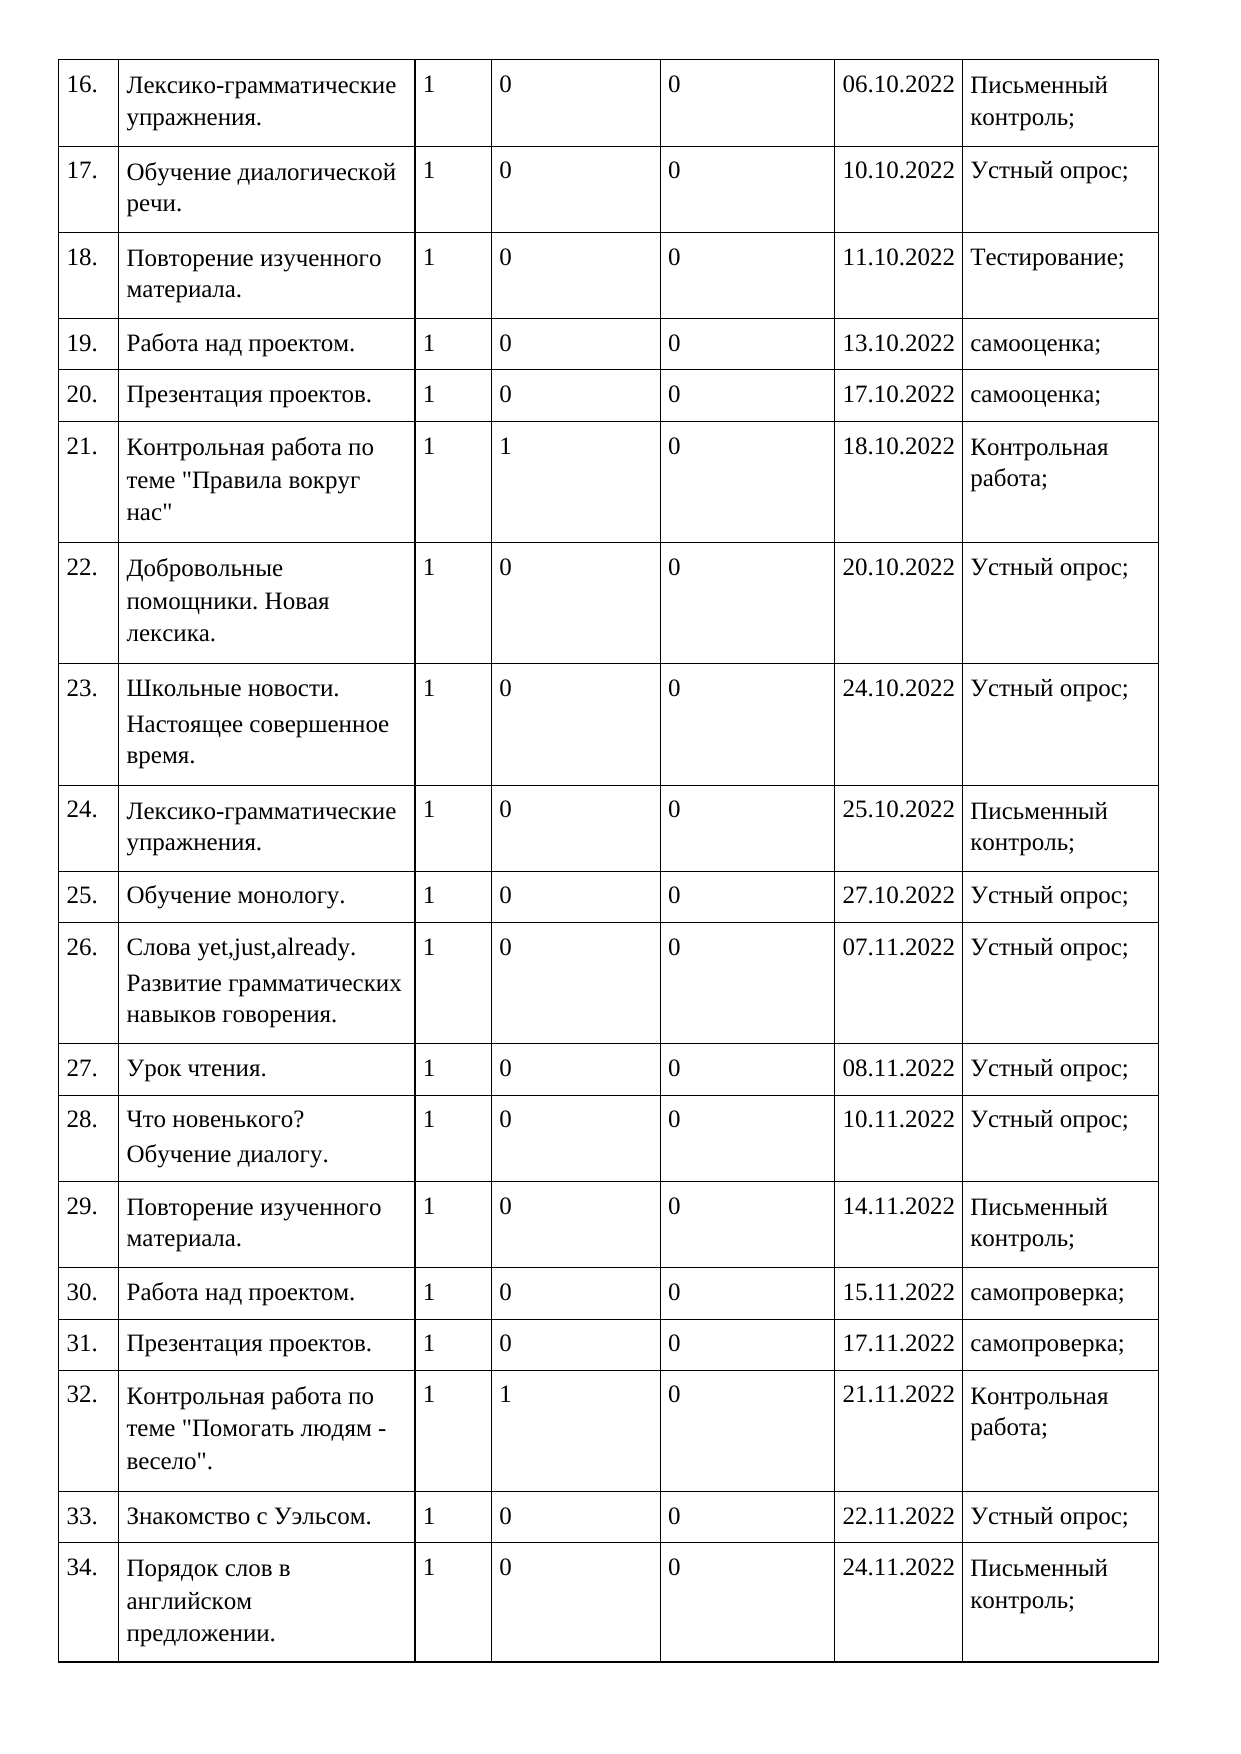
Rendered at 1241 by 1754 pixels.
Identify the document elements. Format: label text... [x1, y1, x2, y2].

table_header Лексико-грамматические упражнения. [119, 60, 414, 146]
table_cell Знакомство с Уэльсом. [119, 1492, 414, 1542]
table_cell 1 [416, 370, 491, 421]
table_cell 21.11.2022 [835, 1371, 962, 1491]
table_cell самопроверка; [963, 1320, 1158, 1370]
table_cell 0 [661, 1320, 834, 1370]
table_cell 18.10.2022 [835, 422, 962, 542]
table_cell 0 [492, 786, 660, 871]
table_header 06.10.2022 [835, 60, 962, 146]
table_cell 07.11.2022 [835, 923, 962, 1043]
table_cell 1 [416, 147, 491, 232]
table_cell 1 [492, 422, 660, 542]
table_cell 1 [416, 1371, 491, 1491]
table_cell 29. [59, 1182, 118, 1267]
table_cell 11.10.2022 [835, 233, 962, 318]
table_cell 1 [416, 664, 491, 784]
table_cell 0 [492, 1492, 660, 1542]
table_cell 0 [661, 1492, 834, 1542]
table_cell 10.11.2022 [835, 1096, 962, 1181]
table_cell 24.10.2022 [835, 664, 962, 784]
table_cell 0 [661, 664, 834, 784]
table_cell 0 [492, 872, 660, 922]
table_cell Устный опрос; [963, 1044, 1158, 1094]
table_cell 0 [492, 923, 660, 1043]
table_cell 0 [661, 786, 834, 871]
table_cell 0 [661, 1371, 834, 1491]
table_cell 0 [661, 233, 834, 318]
table_header 0 [661, 60, 834, 146]
table_cell 0 [492, 1044, 660, 1094]
table_cell 10.10.2022 [835, 147, 962, 232]
table_cell 18. [59, 233, 118, 318]
table_cell самопроверка; [963, 1268, 1158, 1318]
table_cell 0 [661, 543, 834, 663]
table_cell Устный опрос; [963, 1492, 1158, 1542]
table_cell 0 [661, 147, 834, 232]
table_cell 17.11.2022 [835, 1320, 962, 1370]
table_cell 0 [661, 1268, 834, 1318]
table_cell 19. [59, 319, 118, 369]
table_cell Презентация проектов. [119, 370, 414, 421]
table_cell 1 [416, 1182, 491, 1267]
table_cell 17. [59, 147, 118, 232]
table_cell Контрольная работа по теме "Помогать людям -весело". [119, 1371, 414, 1491]
table_cell 0 [492, 1543, 660, 1661]
table_cell самооценка; [963, 370, 1158, 421]
table_cell 1 [416, 1492, 491, 1542]
table_cell 21. [59, 422, 118, 542]
table_cell 0 [492, 543, 660, 663]
table_cell 23. [59, 664, 118, 784]
table_cell Презентация проектов. [119, 1320, 414, 1370]
table_cell 22.11.2022 [835, 1492, 962, 1542]
table_cell 1 [416, 422, 491, 542]
table_cell Устный опрос; [963, 872, 1158, 922]
table_cell 1 [416, 543, 491, 663]
table_cell 13.10.2022 [835, 319, 962, 369]
table_cell 27. [59, 1044, 118, 1094]
table_cell Письменный контроль; [963, 786, 1158, 871]
table_cell 14.11.2022 [835, 1182, 962, 1267]
table_cell 1 [416, 923, 491, 1043]
table_cell 0 [492, 1268, 660, 1318]
table_cell Письменный контроль; [963, 1182, 1158, 1267]
table_cell 0 [661, 1044, 834, 1094]
table_cell 0 [492, 1320, 660, 1370]
table_cell 24. [59, 786, 118, 871]
table_cell Порядок слов в английском предложении. [119, 1543, 414, 1661]
table_cell 1 [416, 319, 491, 369]
table_cell 1 [416, 1543, 491, 1661]
table_header 0 [492, 60, 660, 146]
table_header Письменный контроль; [963, 60, 1158, 146]
table_cell 20. [59, 370, 118, 421]
table_cell 1 [416, 1096, 491, 1181]
table_cell 0 [661, 872, 834, 922]
table_cell 1 [492, 1371, 660, 1491]
table_cell Устный опрос; [963, 923, 1158, 1043]
table_cell Письменный контроль; [963, 1543, 1158, 1661]
table_cell 20.10.2022 [835, 543, 962, 663]
table_cell 0 [492, 319, 660, 369]
table_cell 34. [59, 1543, 118, 1661]
table_cell Урок чтения. [119, 1044, 414, 1094]
table_cell 0 [661, 1096, 834, 1181]
table_cell 1 [416, 1320, 491, 1370]
table_cell 27.10.2022 [835, 872, 962, 922]
table_cell 0 [492, 1182, 660, 1267]
table_cell 1 [416, 1268, 491, 1318]
table_cell 0 [661, 1182, 834, 1267]
table_cell 0 [661, 370, 834, 421]
table_cell 1 [416, 233, 491, 318]
table_cell 25. [59, 872, 118, 922]
table_cell Что новенького? Обучение диалогу. [119, 1096, 414, 1181]
table_cell Обучение монологу. [119, 872, 414, 922]
table_cell 0 [661, 1543, 834, 1661]
table_header 16. [59, 60, 118, 146]
table_cell 26. [59, 923, 118, 1043]
table_cell 08.11.2022 [835, 1044, 962, 1094]
table_cell 0 [492, 370, 660, 421]
table_cell 15.11.2022 [835, 1268, 962, 1318]
table_cell 1 [416, 872, 491, 922]
table_cell 0 [492, 1096, 660, 1181]
table_cell Повторение изученного материала. [119, 233, 414, 318]
table_cell Устный опрос; [963, 147, 1158, 232]
table_cell Слова yet,just,already. Развитие грамматических навыков говорения. [119, 923, 414, 1043]
table_cell 0 [492, 147, 660, 232]
table_cell Повторение изученного материала. [119, 1182, 414, 1267]
table_cell 0 [492, 233, 660, 318]
table_cell самооценка; [963, 319, 1158, 369]
table_cell Контрольная работа; [963, 1371, 1158, 1491]
table_cell Контрольная работа по теме "Правила вокруг нас" [119, 422, 414, 542]
table_header 1 [416, 60, 491, 146]
table_cell Устный опрос; [963, 543, 1158, 663]
table_cell 22. [59, 543, 118, 663]
table_cell 0 [661, 923, 834, 1043]
table_cell 28. [59, 1096, 118, 1181]
table_cell Лексико-грамматические упражнения. [119, 786, 414, 871]
table_cell 24.11.2022 [835, 1543, 962, 1661]
table_cell 0 [661, 422, 834, 542]
table_cell Тестирование; [963, 233, 1158, 318]
table_cell 31. [59, 1320, 118, 1370]
table_cell Контрольная работа; [963, 422, 1158, 542]
table_cell Устный опрос; [963, 1096, 1158, 1181]
table_cell 30. [59, 1268, 118, 1318]
table_cell 25.10.2022 [835, 786, 962, 871]
table_cell Устный опрос; [963, 664, 1158, 784]
table_cell Обучение диалогической речи. [119, 147, 414, 232]
table_cell Школьные новости. Настоящее совершенное время. [119, 664, 414, 784]
table_cell 0 [492, 664, 660, 784]
table_cell Работа над проектом. [119, 319, 414, 369]
table_cell 32. [59, 1371, 118, 1491]
table_cell Добровольные помощники. Новая лексика. [119, 543, 414, 663]
table_cell 0 [661, 319, 834, 369]
table_cell Работа над проектом. [119, 1268, 414, 1318]
table_cell 1 [416, 1044, 491, 1094]
table_cell 33. [59, 1492, 118, 1542]
table_cell 1 [416, 786, 491, 871]
table_cell 17.10.2022 [835, 370, 962, 421]
